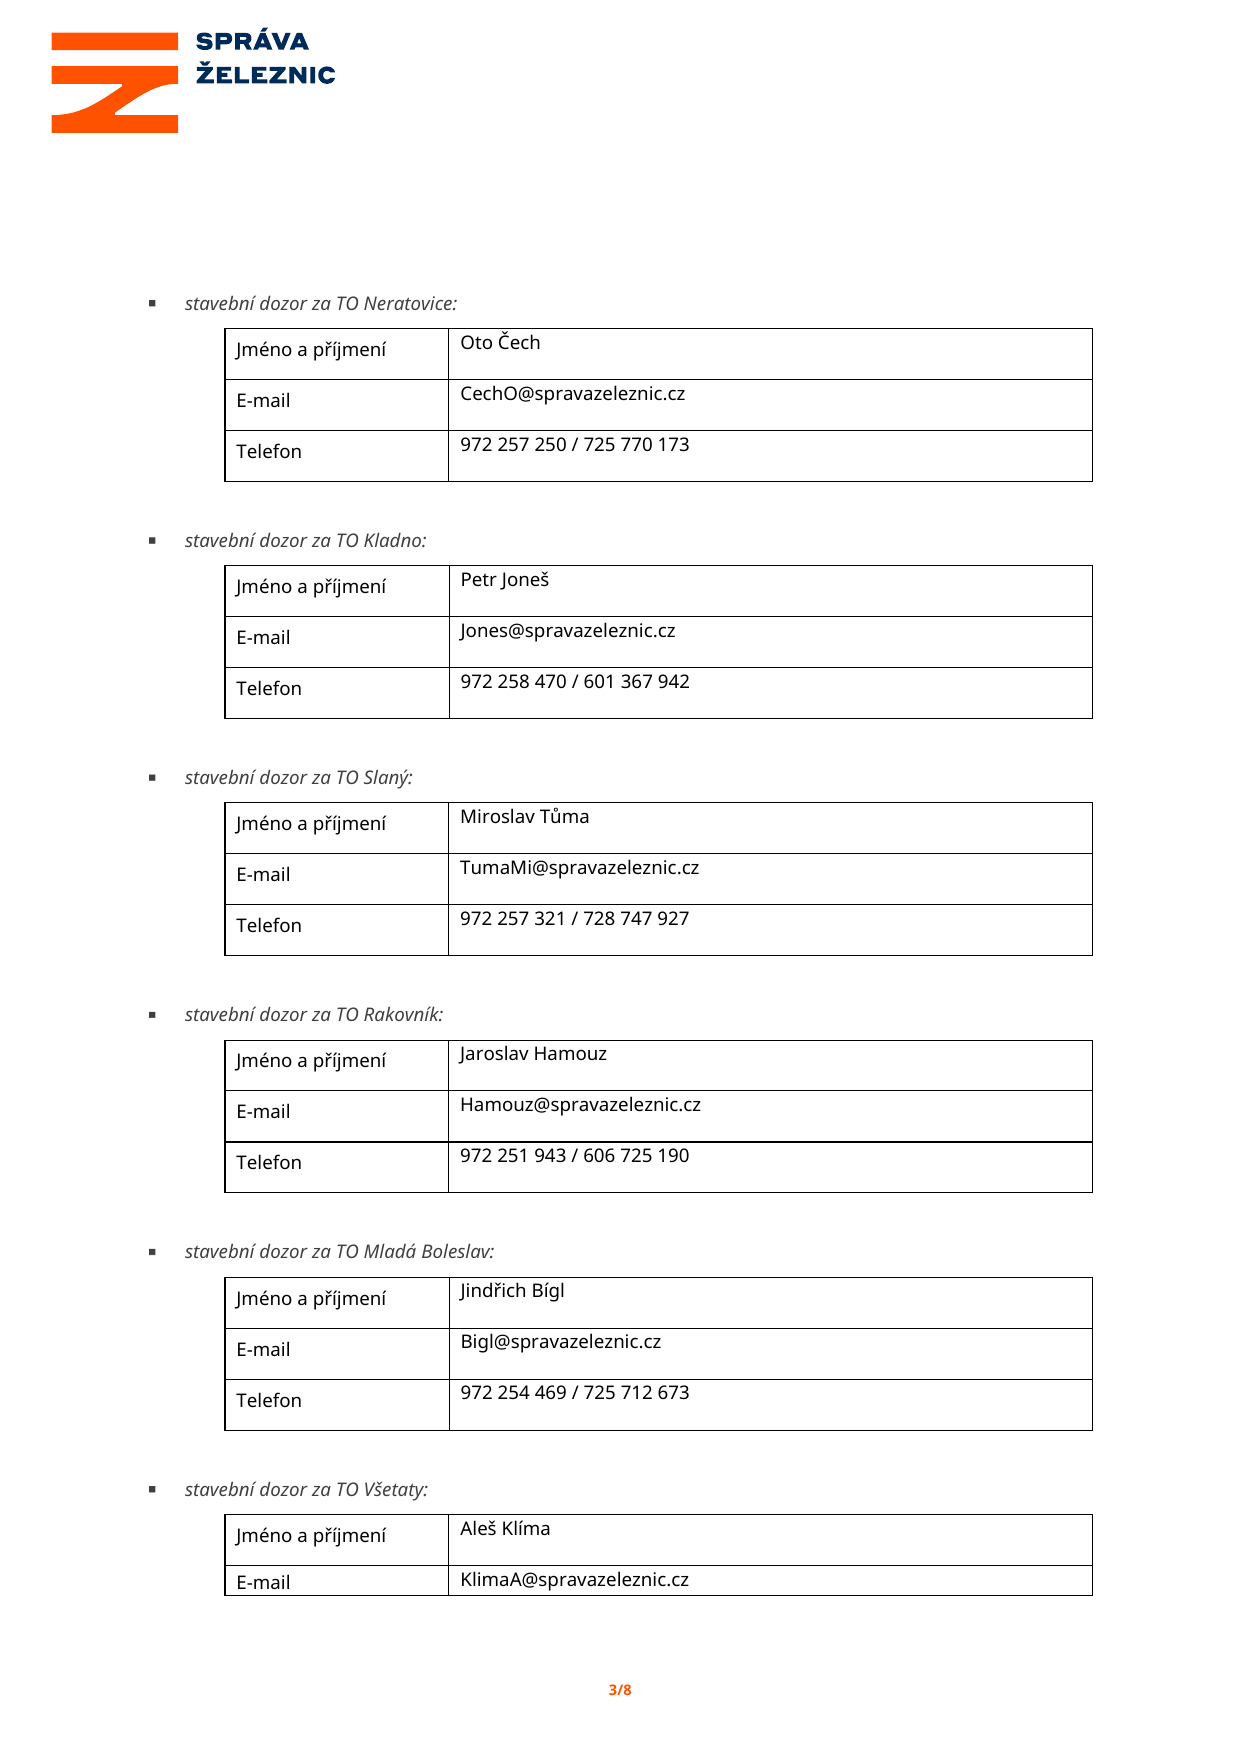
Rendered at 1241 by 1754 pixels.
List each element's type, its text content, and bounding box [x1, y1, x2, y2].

table_header Jaroslav Hamouz [449, 1041, 1092, 1090]
table_header Aleš Klíma [449, 1515, 1092, 1565]
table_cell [449, 1566, 1092, 1595]
list stavební dozor za TO Kladno: [148, 523, 1093, 553]
table_header Oto Čech [449, 329, 1092, 379]
table_cell Hamouz@spravazeleznic.cz [449, 1091, 1092, 1141]
list stavební dozor za TO Slaný: [148, 761, 1093, 790]
table_cell E-mail [226, 1566, 448, 1595]
table_cell 972 257 250 / 725 770 173 [449, 431, 1092, 481]
table_cell 972 251 943 / 606 725 190 [449, 1143, 1092, 1192]
table_cell E-mail [226, 1091, 448, 1141]
list stavební dozor za TO Všetaty: [148, 1472, 1093, 1501]
table_cell Telefon [226, 905, 448, 955]
table_header Jméno a příjmení [226, 1278, 449, 1328]
table_cell Telefon [226, 1380, 449, 1429]
table_header Jméno a příjmení [226, 329, 448, 379]
table_cell CechO@spravazeleznic.cz [449, 380, 1092, 430]
table_cell Telefon [226, 431, 448, 481]
list stavební dozor za TO Mladá Boleslav: [148, 1235, 1093, 1264]
list stavební dozor za TO Rakovník: [148, 998, 1093, 1027]
table_cell E-mail [226, 1329, 449, 1378]
list stavební dozor za TO Neratovice: [148, 286, 1093, 315]
table_cell TumaMi@spravazeleznic.cz [449, 854, 1092, 904]
table_header Jméno a příjmení [226, 566, 449, 616]
table_header Petr Joneš [450, 566, 1092, 616]
table_header Jméno a příjmení [226, 803, 448, 853]
table_cell 972 257 321 / 728 747 927 [449, 905, 1092, 955]
table_cell Jones@spravazeleznic.cz [450, 617, 1092, 667]
table_header Jindřich Bígl [450, 1278, 1092, 1328]
table_cell 972 254 469 / 725 712 673 [450, 1380, 1092, 1429]
table_header Jméno a příjmení [226, 1515, 448, 1565]
table_cell Telefon [226, 668, 449, 718]
table_cell Telefon [226, 1143, 448, 1192]
table_cell E-mail [226, 380, 448, 430]
table_cell Bigl@spravazeleznic.cz [450, 1329, 1092, 1378]
table_cell 972 258 470 / 601 367 942 [450, 668, 1092, 718]
table_cell E-mail [226, 854, 448, 904]
table_header Jméno a příjmení [226, 1041, 448, 1090]
table_cell E-mail [226, 617, 449, 667]
table_header Miroslav Tůma [449, 803, 1092, 853]
